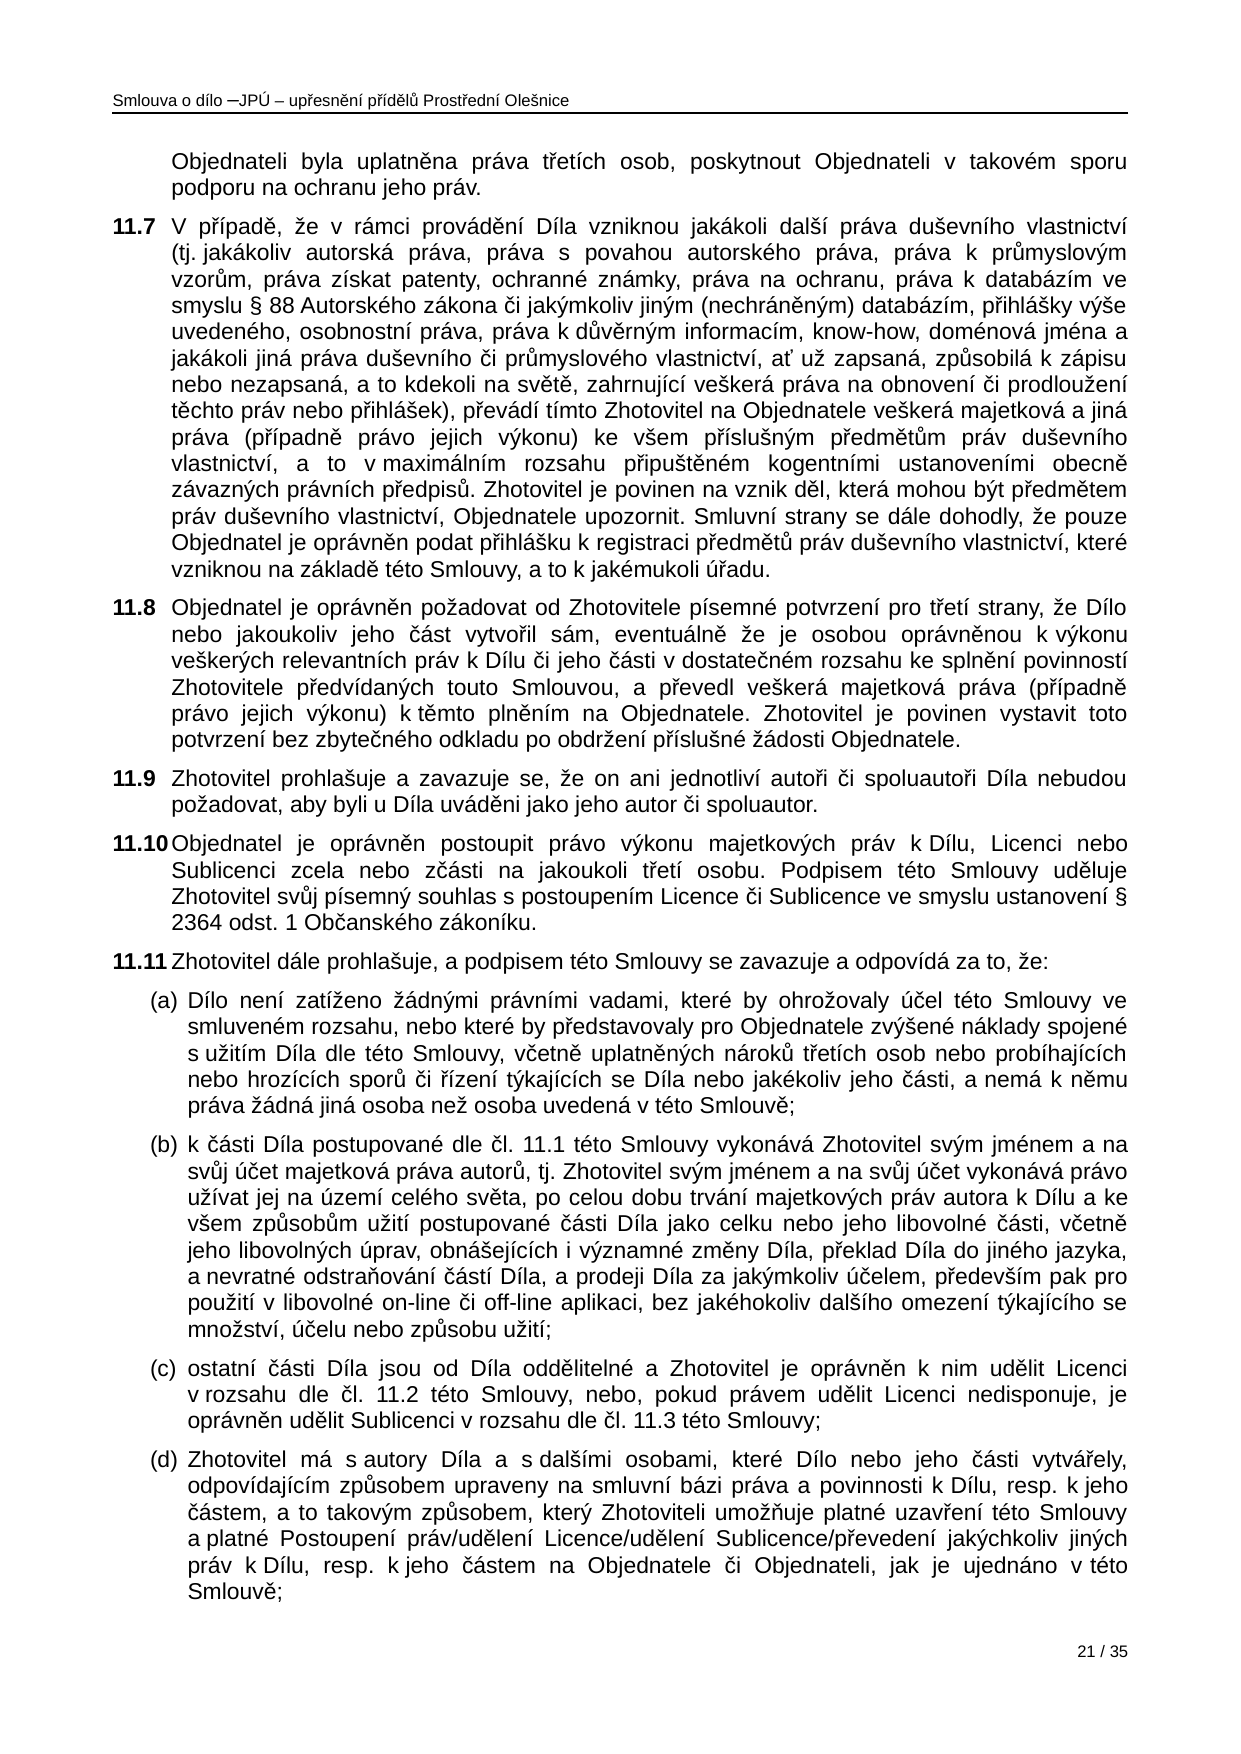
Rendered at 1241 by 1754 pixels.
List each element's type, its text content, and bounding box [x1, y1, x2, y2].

text Zhotovitel dále prohlašuje, a podpisem této Smlouvy se zavazuje a odpovídá za to, že: [112, 948, 1128, 974]
list Dílo není zatíženo žádnými právními vadami, které by ohrožovaly účel této Smlouvy ve smluveném rozsahu, nebo které by představovaly pro Objednatele zvýšené náklady spojené s užitím Díla dle této Smlouvy, včetně uplatněných nároků třetích osob nebo probíhajících nebo hrozících sporů či řízení týkajících se Díla nebo jakékoliv jeho části, a nemá k němu práva žádná jiná osoba než osoba uvedená v této Smlouvě; [150, 987, 1128, 1119]
list ostatní části Díla jsou od Díla oddělitelné a Zhotovitel je oprávněn k nim udělit Licenci v rozsahu dle čl. 11.2 této Smlouvy, nebo, pokud právem udělit Licenci nedisponuje, je oprávněn udělit Sublicenci v rozsahu dle čl. 11.3 této Smlouvy; [150, 1354, 1128, 1434]
list Zhotovitel má s autory Díla a s dalšími osobami, které Dílo nebo jeho části vytvářely, odpovídajícím způsobem upraveny na smluvní bázi práva a povinnosti k Dílu, resp. k jeho částem, a to takovým způsobem, který Zhotoviteli umožňuje platné uzavření této Smlouvy a platné Postoupení práv/udělení Licence/udělení Sublicence/převedení jakýchkoliv jiných práv k Dílu, resp. k jeho částem na Objednatele či Objednateli, jak je ujednáno v této Smlouvě; [150, 1446, 1128, 1604]
list k části Díla postupované dle čl. 11.1 této Smlouvy vykonává Zhotovitel svým jménem a na svůj účet majetková práva autorů, tj. Zhotovitel svým jménem a na svůj účet vykonává právo užívat jej na území celého světa, po celou dobu trvání majetkových práv autora k Dílu a ke všem způsobům užití postupované části Díla jako celku nebo jeho libovolné části, včetně jeho libovolných úprav, obnášejících i významné změny Díla, překlad Díla do jiného jazyka, a nevratné odstraňování částí Díla, a prodeji Díla za jakýmkoliv účelem, především pak pro použití v libovolné on-line či off-line aplikaci, bez jakéhokoliv dalšího omezení týkajícího se množství, účelu nebo způsobu užití; [150, 1131, 1128, 1342]
text Zhotovitel prohlašuje a zavazuje se, že on ani jednotliví autoři či spoluautoři Díla nebudou požadovat, aby byli u Díla uváděni jako jeho autor či spoluautor. [112, 765, 1128, 818]
text Objednatel je oprávněn požadovat od Zhotovitele písemné potvrzení pro třetí strany, že Dílo nebo jakoukoliv jeho část vytvořil sám, eventuálně že je osobou oprávněnou k výkonu veškerých relevantních práv k Dílu či jeho části v dostatečném rozsahu ke splnění povinností Zhotovitele předvídaných touto Smlouvou, a převedl veškerá majetková práva (případně právo jejich výkonu) k těmto plněním na Objednatele. Zhotovitel je povinen vystavit toto potvrzení bez zbytečného odkladu po obdržení příslušné žádosti Objednatele. [112, 594, 1128, 752]
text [112, 148, 1128, 200]
text V případě, že v rámci provádění Díla vzniknou jakákoli další práva duševního vlastnictví (tj. jakákoliv autorská práva, práva s povahou autorského práva, práva k průmyslovým vzorům, práva získat patenty, ochranné známky, práva na ochranu, práva k databázím ve smyslu § 88 Autorského zákona či jakýmkoliv jiným (nechráněným) databázím, přihlášky výše uvedeného, osobnostní práva, práva k důvěrným informacím, know-how, doménová jména a jakákoli jiná práva duševního či průmyslového vlastnictví, ať už zapsaná, způsobilá k zápisu nebo nezapsaná, a to kdekoli na světě, zahrnující veškerá práva na obnovení či prodloužení těchto práv nebo přihlášek), převádí tímto Zhotovitel na Objednatele veškerá majetková a jiná práva (případně právo jejich výkonu) ke všem příslušným předmětům práv duševního vlastnictví, a to v maximálním rozsahu připuštěném kogentními ustanoveními obecně závazných právních předpisů. Zhotovitel je povinen na vznik děl, která mohou být předmětem práv duševního vlastnictví, Objednatele upozornit. Smluvní strany se dále dohodly, že pouze Objednatel je oprávněn podat přihlášku k registraci předmětů práv duševního vlastnictví, které vzniknou na základě této Smlouvy, a to k jakémukoli úřadu. [112, 213, 1128, 582]
text Objednatel je oprávněn postoupit právo výkonu majetkových práv k Dílu, Licenci nebo Sublicenci zcela nebo zčásti na jakoukoli třetí osobu. Podpisem této Smlouvy uděluje Zhotovitel svůj písemný souhlas s postoupením Licence či Sublicence ve smyslu ustanovení § 2364 odst. 1 Občanského zákoníku. [112, 830, 1128, 936]
